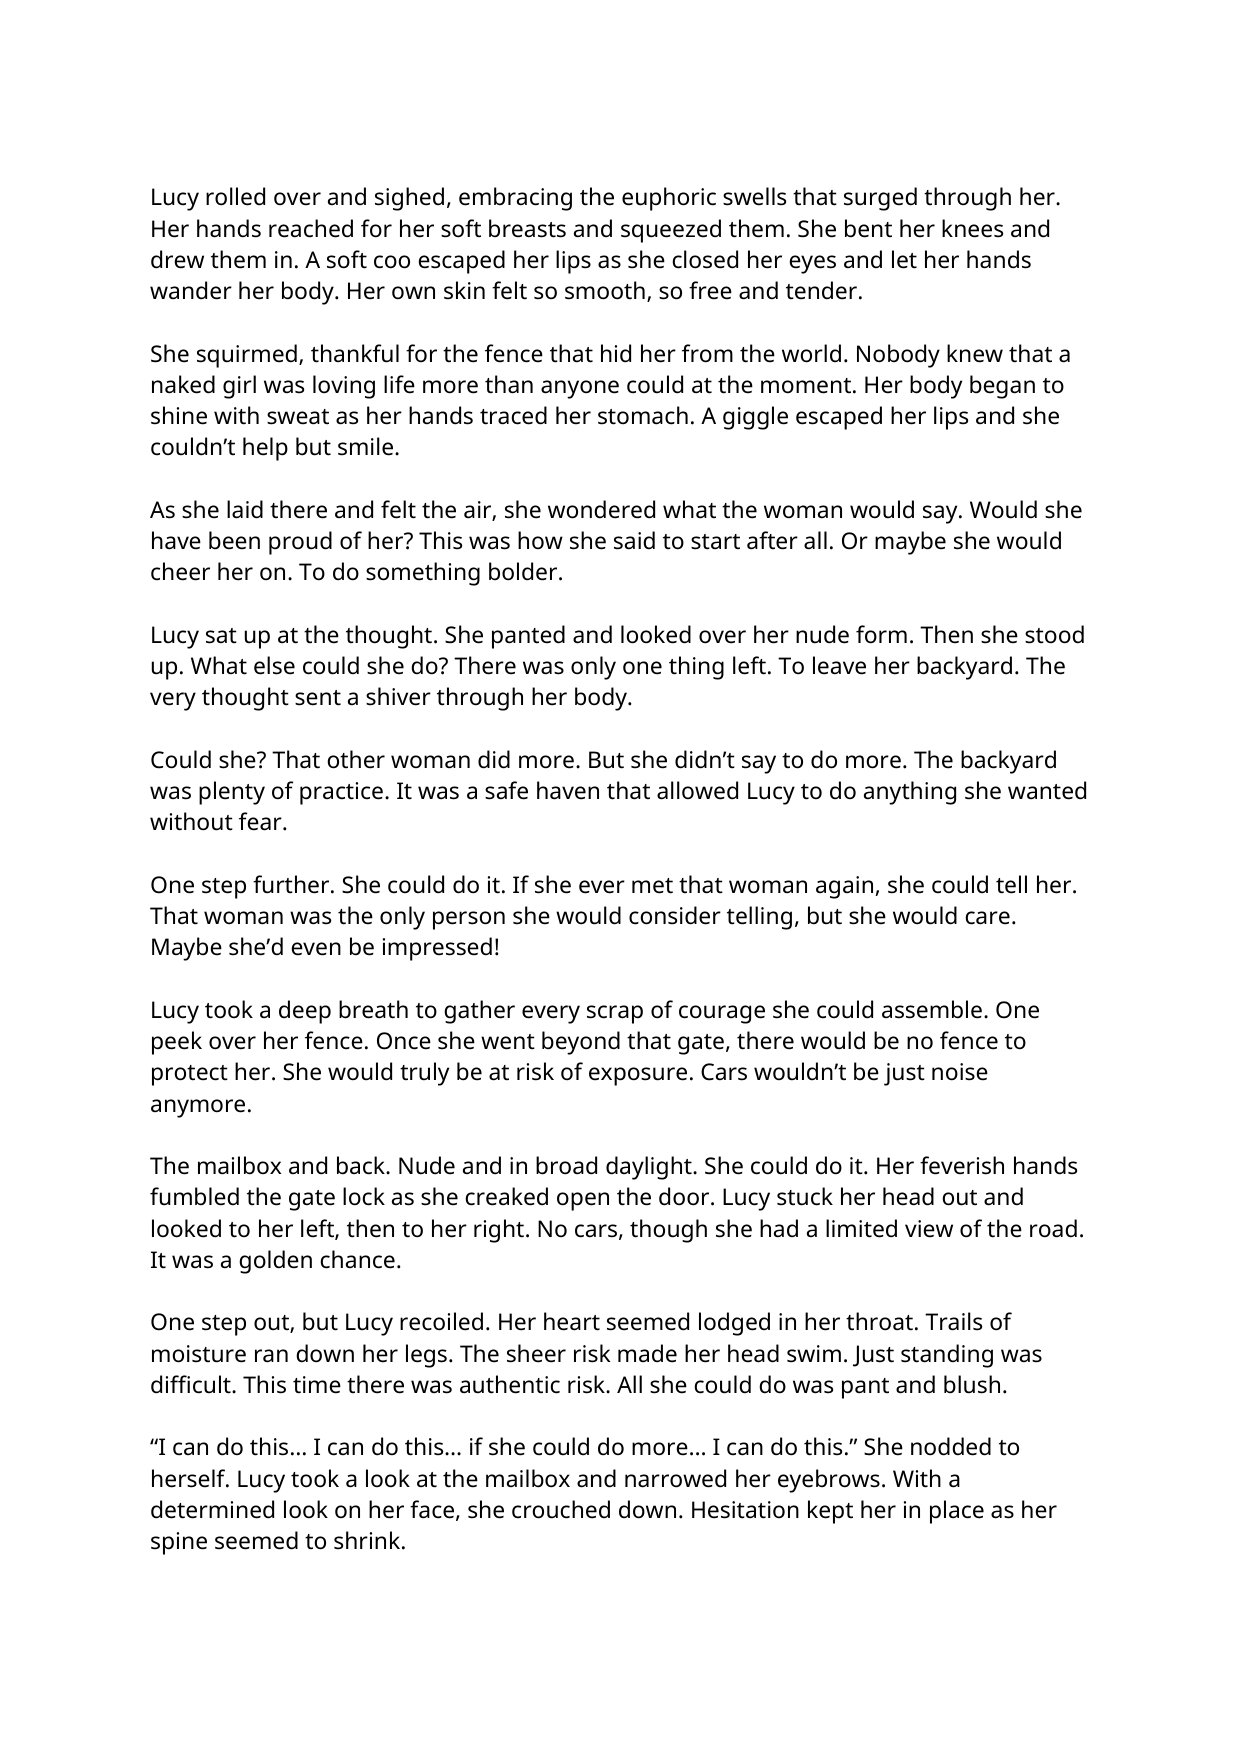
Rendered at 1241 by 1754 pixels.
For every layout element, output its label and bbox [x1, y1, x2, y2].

text [150, 150, 1090, 1587]
